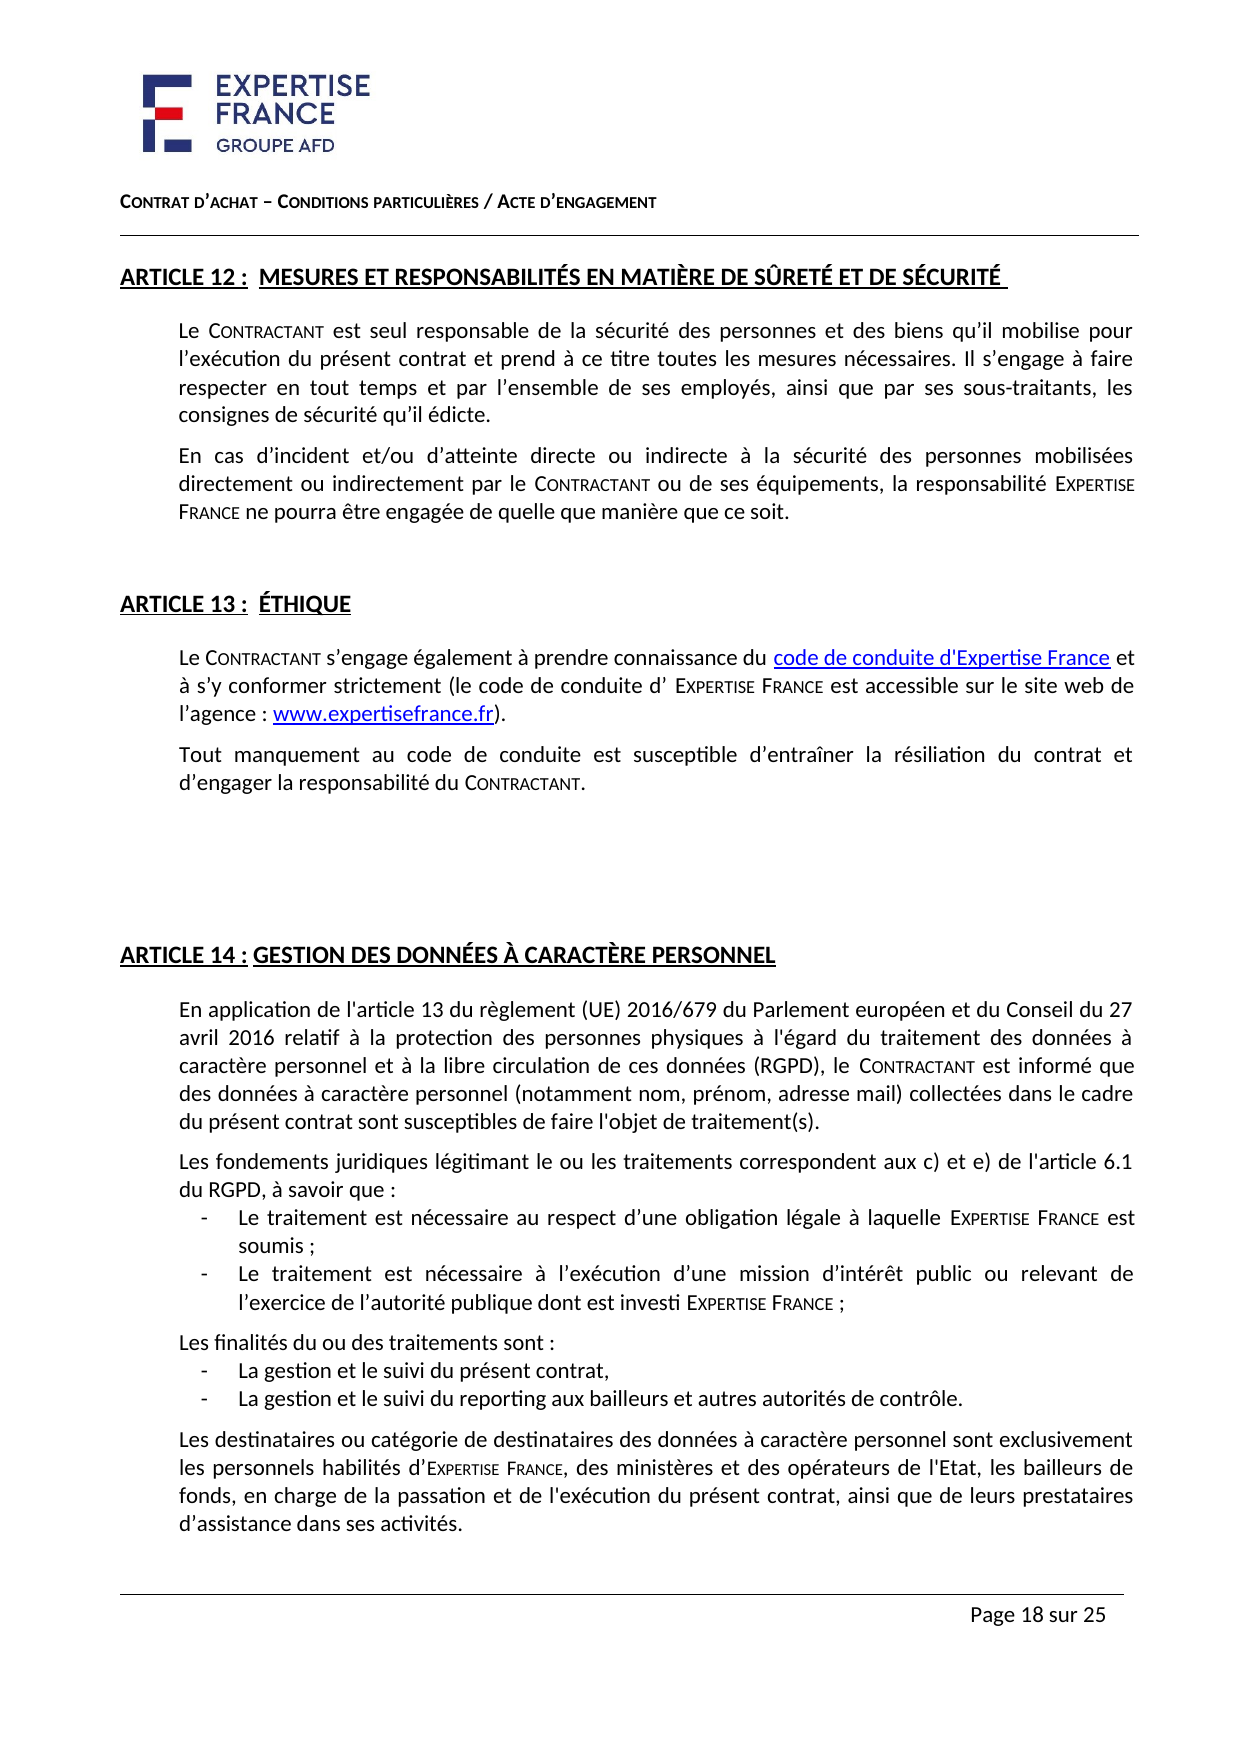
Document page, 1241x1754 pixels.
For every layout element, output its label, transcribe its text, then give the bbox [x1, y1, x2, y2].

picture [120, 41, 397, 183]
list Mesures et responsabilités en matière de sûreté et de sécurité [120, 261, 1135, 292]
text Le Contractant est seul responsable de la sécurité des personnes et des biens qu’il mobilise pour l’exécution du présent contrat et prend à ce titre toutes les mesures nécessaires. Il s’engage à faire respecter en tout temps et par l’ensemble de ses employés, ainsi que par ses sous-traitants, les consignes de sécurité qu’il édicte. [178, 317, 1135, 429]
text Le Contractant s’engage également à prendre connaissance du code de conduite d'Expertise France et à s’y conformer strictement (le code de conduite d’ Expertise France est accessible sur le site web de l’agence : www.expertisefrance.fr). [179, 643, 1135, 727]
text En application de l'article 13 du règlement (UE) 2016/679 du Parlement européen et du Conseil du 27 avril 2016 relatif à la protection des personnes physiques à l'égard du traitement des données à caractère personnel et à la libre circulation de ces données (RGPD), le Contractant est informé que des données à caractère personnel (notamment nom, prénom, adresse mail) collectées dans le cadre du présent contrat sont susceptibles de faire l'objet de traitement(s). [179, 995, 1135, 1135]
list La gestion et le suivi du présent contrat, [201, 1356, 1135, 1384]
list Éthique [120, 588, 1135, 618]
list Le traitement est nécessaire au respect d’une obligation légale à laquelle Expertise France est soumis ; [201, 1203, 1135, 1259]
list Le traitement est nécessaire à l’exécution d’une mission d’intérêt public ou relevant de l’exercice de l’autorité publique dont est investi Expertise France ; [201, 1259, 1135, 1316]
text Les destinataires ou catégorie de destinataires des données à caractère personnel sont exclusivement les personnels habilités d’Expertise France, des ministères et des opérateurs de l'Etat, les bailleurs de fonds, en charge de la passation et de l'exécution du présent contrat, ainsi que de leurs prestataires d’assistance dans ses activités. [179, 1425, 1135, 1537]
text En cas d’incident et/ou d’atteinte directe ou indirecte à la sécurité des personnes mobilisées directement ou indirectement par le Contractant ou de ses équipements, la responsabilité Expertise France ne pourra être engagée de quelle que manière que ce soit. [178, 441, 1135, 525]
list La gestion et le suivi du reporting aux bailleurs et autres autorités de contrôle. [201, 1384, 1135, 1412]
text Tout manquement au code de conduite est susceptible d’entraîner la résiliation du contrat et d’engager la responsabilité du Contractant. [179, 740, 1135, 796]
text Les fondements juridiques légitimant le ou les traitements correspondent aux c) et e) de l'article 6.1 du RGPD, à savoir que : [179, 1147, 1135, 1203]
list Gestion des dONNÉES À cARACTÈRE PERSONNEL [120, 939, 1135, 970]
text Les finalités du ou des traitements sont : [179, 1328, 1135, 1356]
